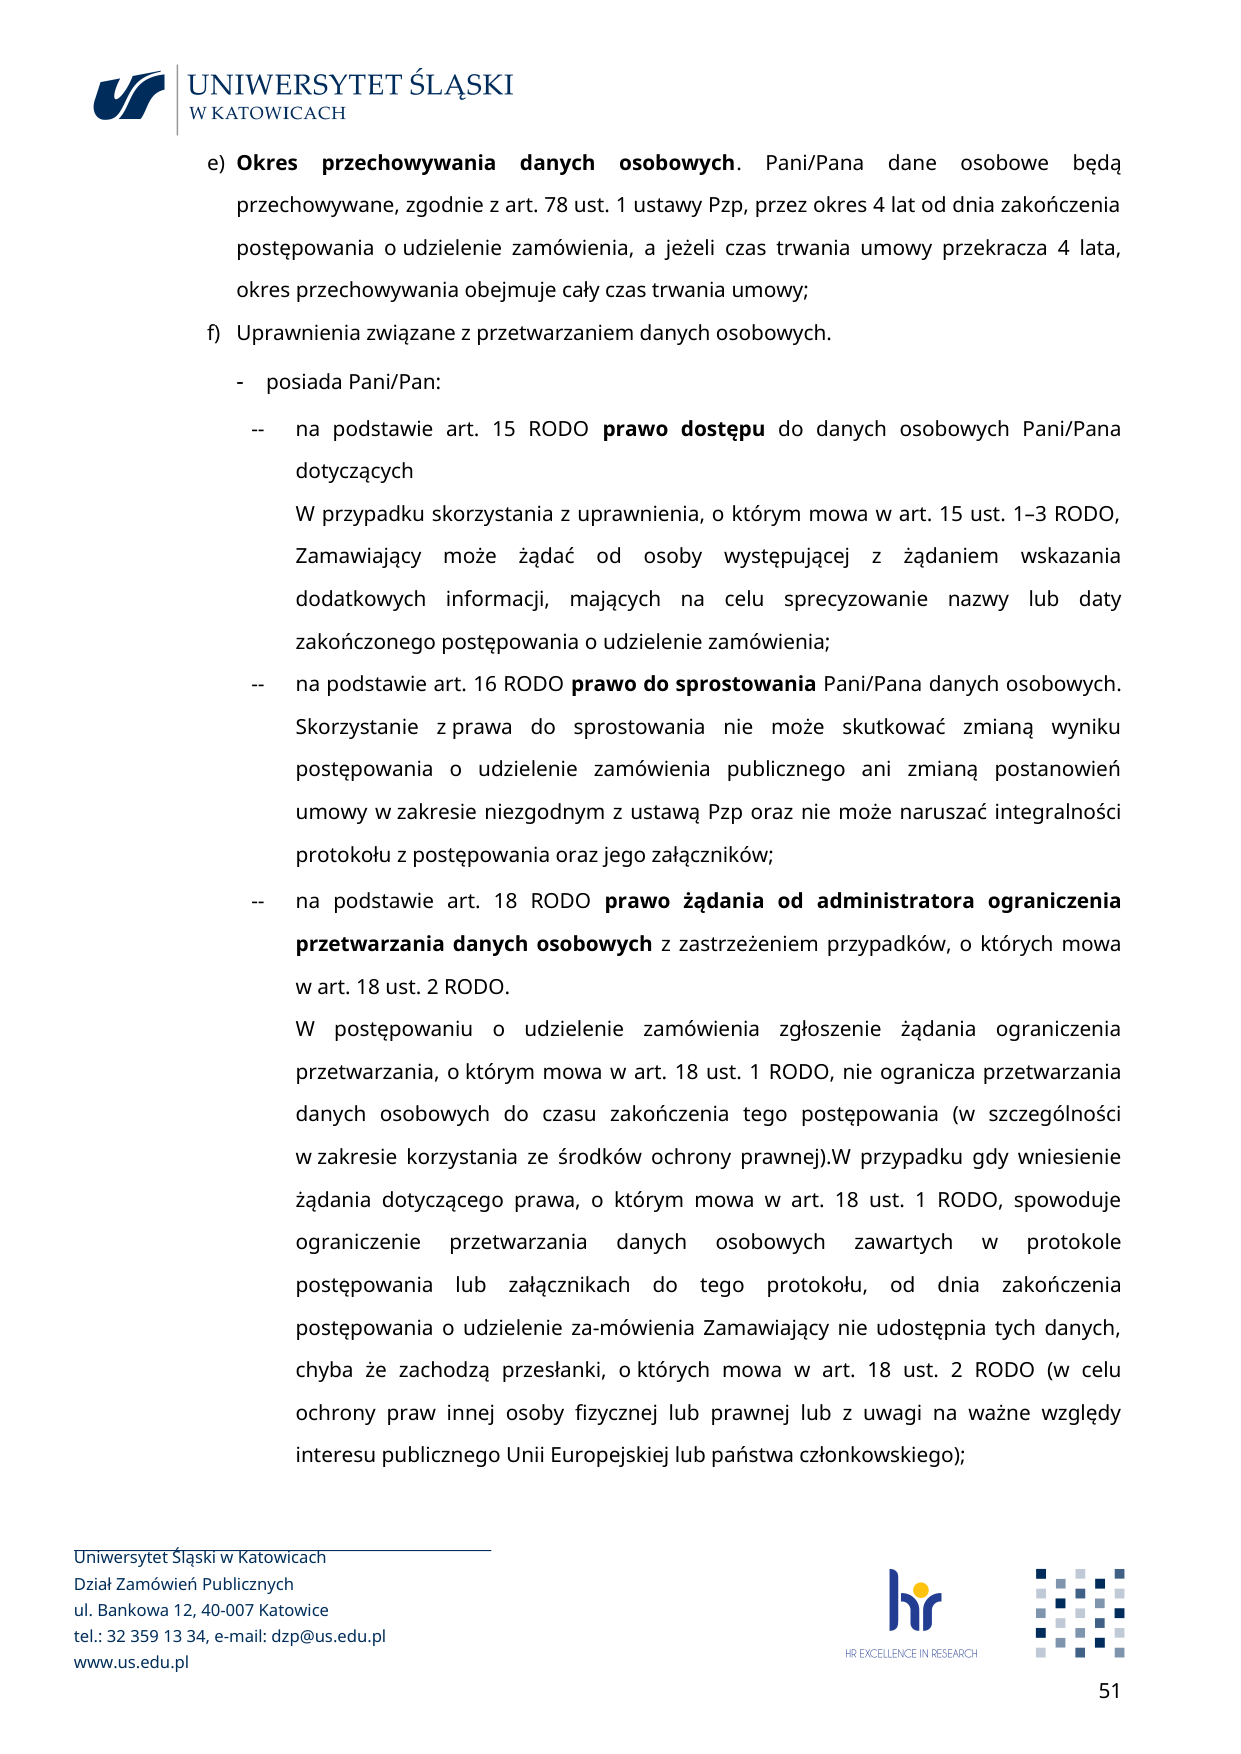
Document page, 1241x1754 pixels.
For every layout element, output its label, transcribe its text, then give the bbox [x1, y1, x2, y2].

picture [0, 0, 1217, 171]
text -- na podstawie art. 18 RODO prawo żądania od administratora ograniczenia przetwarzania danych osobowych z zastrzeżeniem przypadków, o których mowa w art. 18 ust. 2 RODO. [251, 887, 1122, 1000]
list -- na podstawie art. 15 RODO prawo dostępu do danych osobowych Pani/Pana dotyczących [251, 414, 1122, 485]
list posiada Pani/Pan: [236, 367, 1122, 395]
list -- na podstawie art. 16 RODO prawo do sprostowania Pani/Pana danych osobowych. Skorzystanie z prawa do sprostowania nie może skutkować zmianą wyniku postępowania o udzielenie zamówienia publicznego ani zmianą postanowień umowy w zakresie niezgodnym z ustawą Pzp oraz nie może naruszać integralności protokołu z postępowania oraz jego załączników; [251, 669, 1122, 868]
picture [777, 1442, 1154, 1687]
subtitle Uprawnienia związane z przetwarzaniem danych osobowych. [207, 318, 1122, 347]
text W postępowaniu o udzielenie zamówienia zgłoszenie żądania ograniczenia przetwarzania, o którym mowa w art. 18 ust. 1 RODO, nie ogranicza przetwarzania danych osobowych do czasu zakończenia tego postępowania (w szczególności w zakresie korzystania ze środków ochrony prawnej).W przypadku gdy wniesienie żądania dotyczącego prawa, o którym mowa w art. 18 ust. 1 RODO, spowoduje ograniczenie przetwarzania danych osobowych zawartych w protokole postępowania lub załącznikach do tego protokołu, od dnia zakończenia postępowania o udzielenie za-mówienia Zamawiający nie udostępnia tych danych, chyba że zachodzą przesłanki, o których mowa w art. 18 ust. 2 RODO (w celu ochrony praw innej osoby fizycznej lub prawnej lub z uwagi na ważne względy interesu publicznego Unii Europejskiej lub państwa członkowskiego); [295, 1014, 1122, 1469]
list W przypadku skorzystania z uprawnienia, o którym mowa w art. 15 ust. 1–3 RODO, Zamawiający może żądać od osoby występującej z żądaniem wskazania dodatkowych informacji, mających na celu sprecyzowanie nazwy lub daty zakończonego postępowania o udzielenie zamówienia; [295, 499, 1122, 655]
picture [0, 1541, 492, 1559]
subtitle Okres przechowywania danych osobowych. Pani/Pana dane osobowe będą przechowywane, zgodnie z art. 78 ust. 1 ustawy Pzp, przez okres 4 lat od dnia zakończenia postępowania o udzielenie zamówienia, a jeżeli czas trwania umowy przekracza 4 lata, okres przechowywania obejmuje cały czas trwania umowy; [207, 148, 1122, 304]
